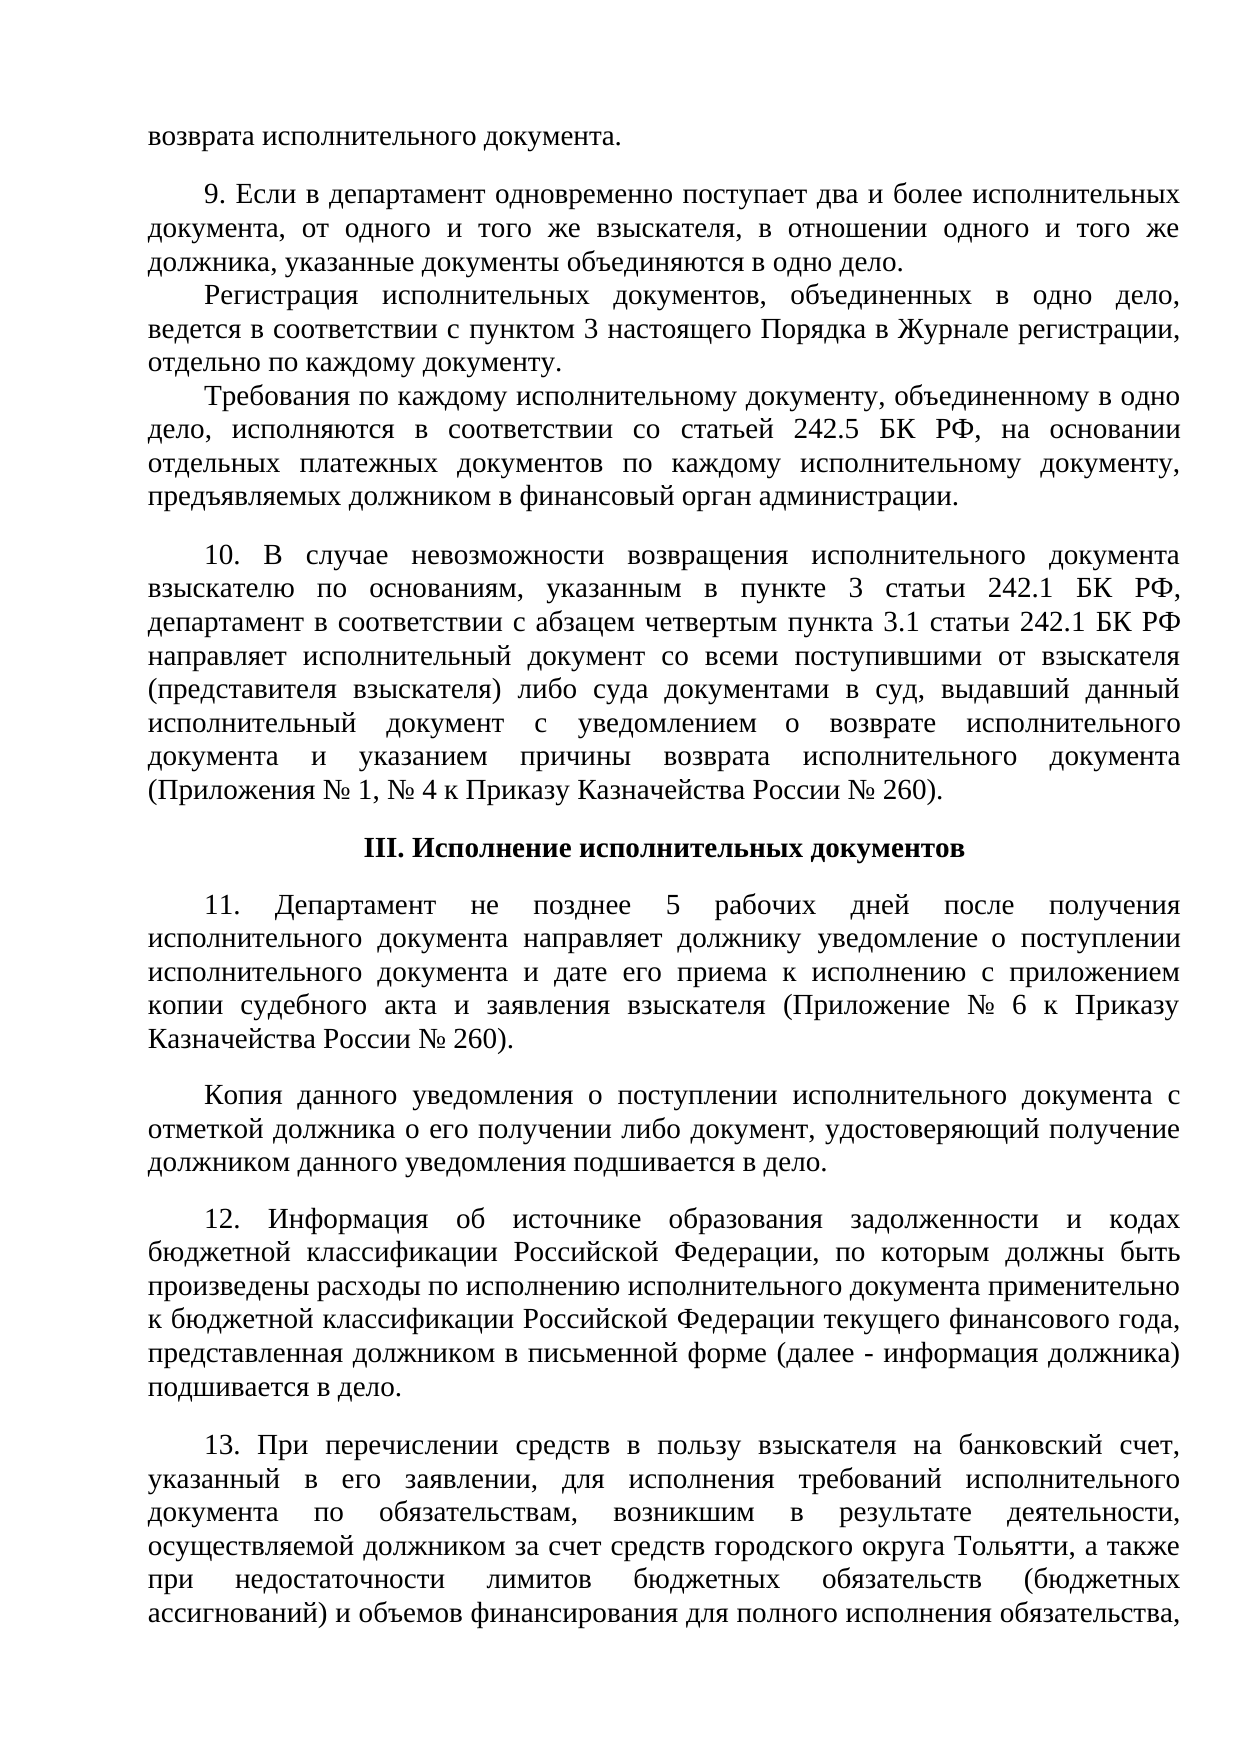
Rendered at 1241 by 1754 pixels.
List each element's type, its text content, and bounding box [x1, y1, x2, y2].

text 11. Департамент не позднее 5 рабочих дней после получения исполнительного документа направляет должнику уведомление о поступлении исполнительного документа и дате его приема к исполнению с приложением копии судебного акта и заявления взыскателя (Приложение № 6 к Приказу Казначейства России № 260). [148, 887, 1181, 1054]
text 10. В случае невозможности возвращения исполнительного документа взыскателю по основаниям, указанным в пункте 3 статьи 242.1 БК РФ, департамент в соответствии с абзацем четвертым пункта 3.1 статьи 242.1 БК РФ направляет исполнительный документ со всеми поступившими от взыскателя (представителя взыскателя) либо суда документами в суд, выдавший данный исполнительный документ с уведомлением о возврате исполнительного документа и указанием причины возврата исполнительного документа (Приложения № 1, № 4 к Приказу Казначейства России № 260). [148, 537, 1181, 805]
title III. Исполнение исполнительных документов [148, 830, 1181, 864]
text 12. Информация об источнике образования задолженности и кодах бюджетной классификации Российской Федерации, по которым должны быть произведены расходы по исполнению исполнительного документа применительно к бюджетной классификации Российской Федерации текущего финансового года, представленная должником в письменной форме (далее - информация должника) подшивается в дело. [148, 1201, 1181, 1402]
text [148, 118, 1181, 152]
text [148, 1427, 1181, 1628]
text Копия данного уведомления о поступлении исполнительного документа с отметкой должника о его получении либо документ, удостоверяющий получение должником данного уведомления подшивается в дело. [148, 1077, 1181, 1178]
text Требования по каждому исполнительному документу, объединенному в одно дело, исполняются в соответствии со статьей 242.5 БК РФ, на основании отдельных платежных документов по каждому исполнительному документу, предъявляемых должником в финансовый орган администрации. [148, 378, 1181, 512]
text Регистрация исполнительных документов, объединенных в одно дело, ведется в соответствии с пунктом 3 настоящего Порядка в Журнале регистрации, отдельно по каждому документу. [148, 277, 1181, 378]
text 9. Если в департамент одновременно поступает два и более исполнительных документа, от одного и того же взыскателя, в отношении одного и того же должника, указанные документы объединяются в одно дело. [148, 177, 1181, 277]
